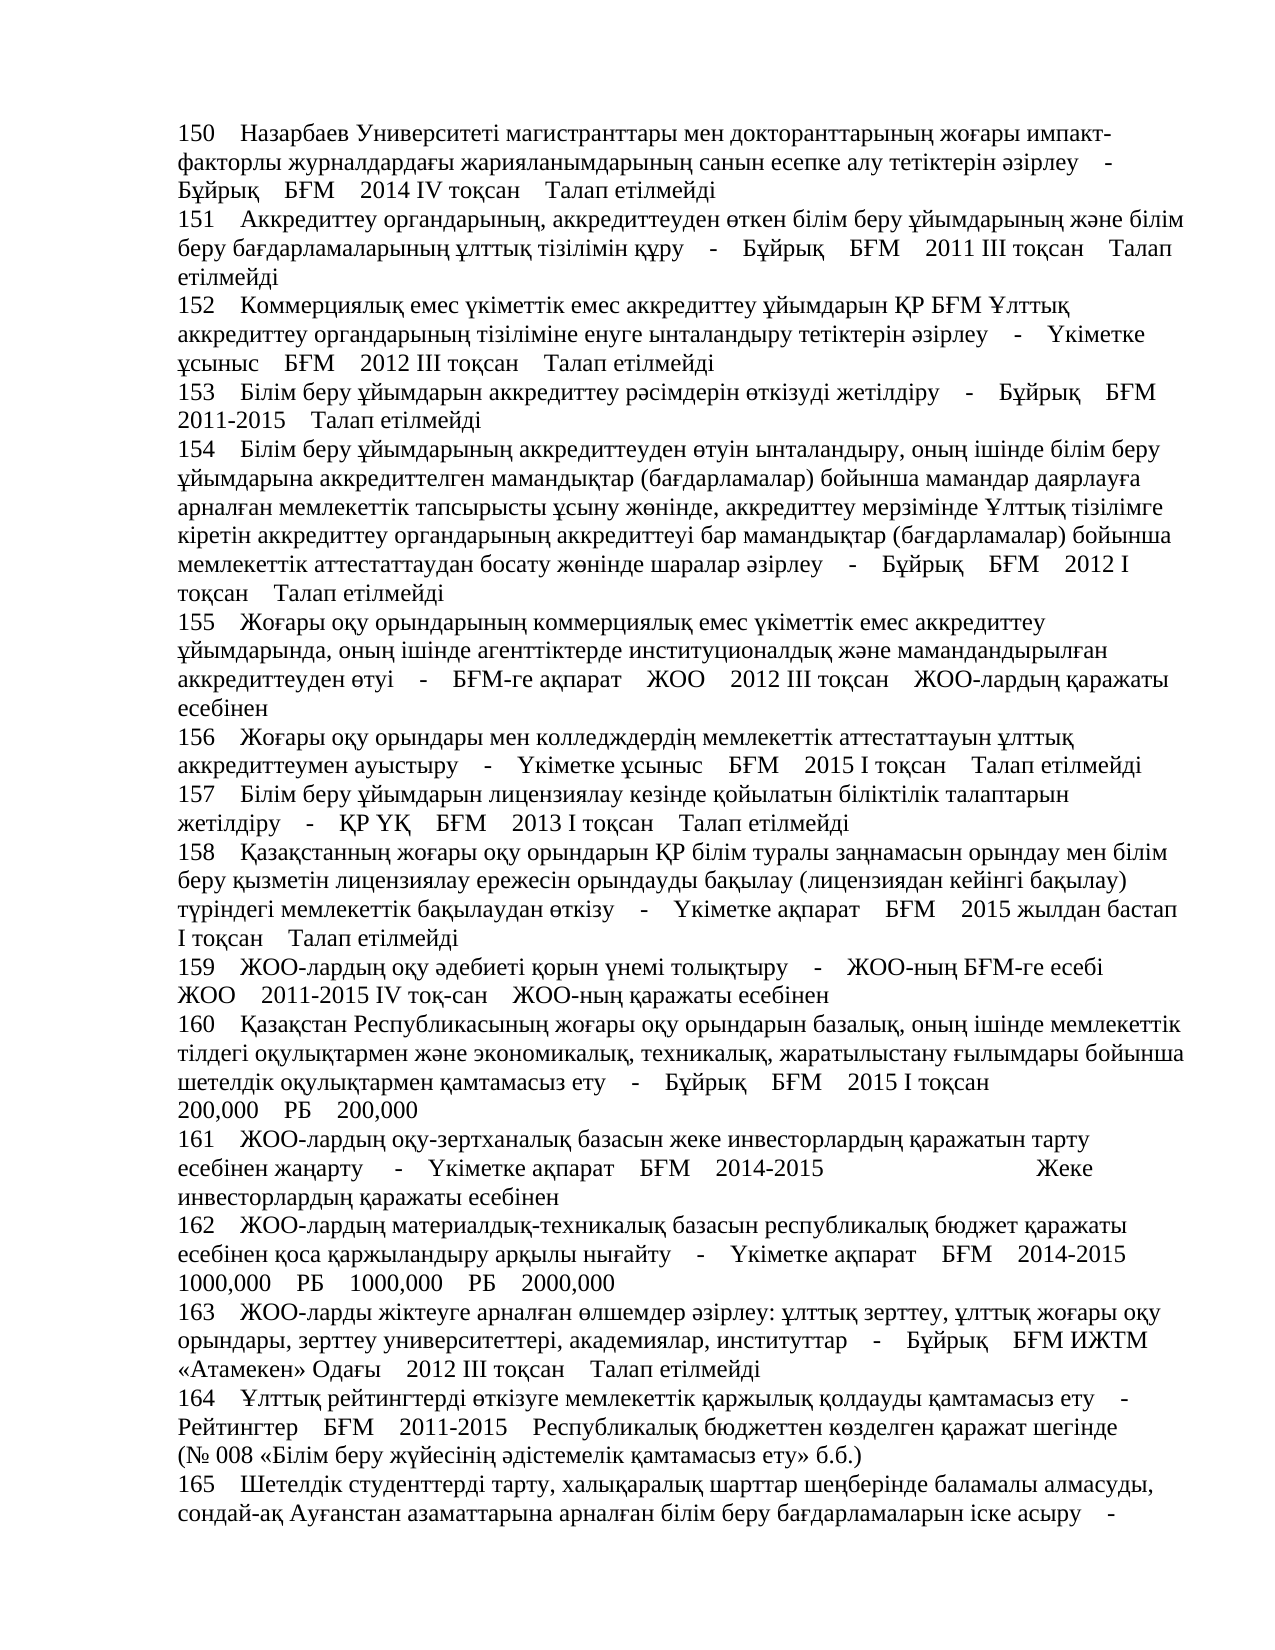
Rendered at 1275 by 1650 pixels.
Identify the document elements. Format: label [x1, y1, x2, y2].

text [177, 118, 1186, 1527]
